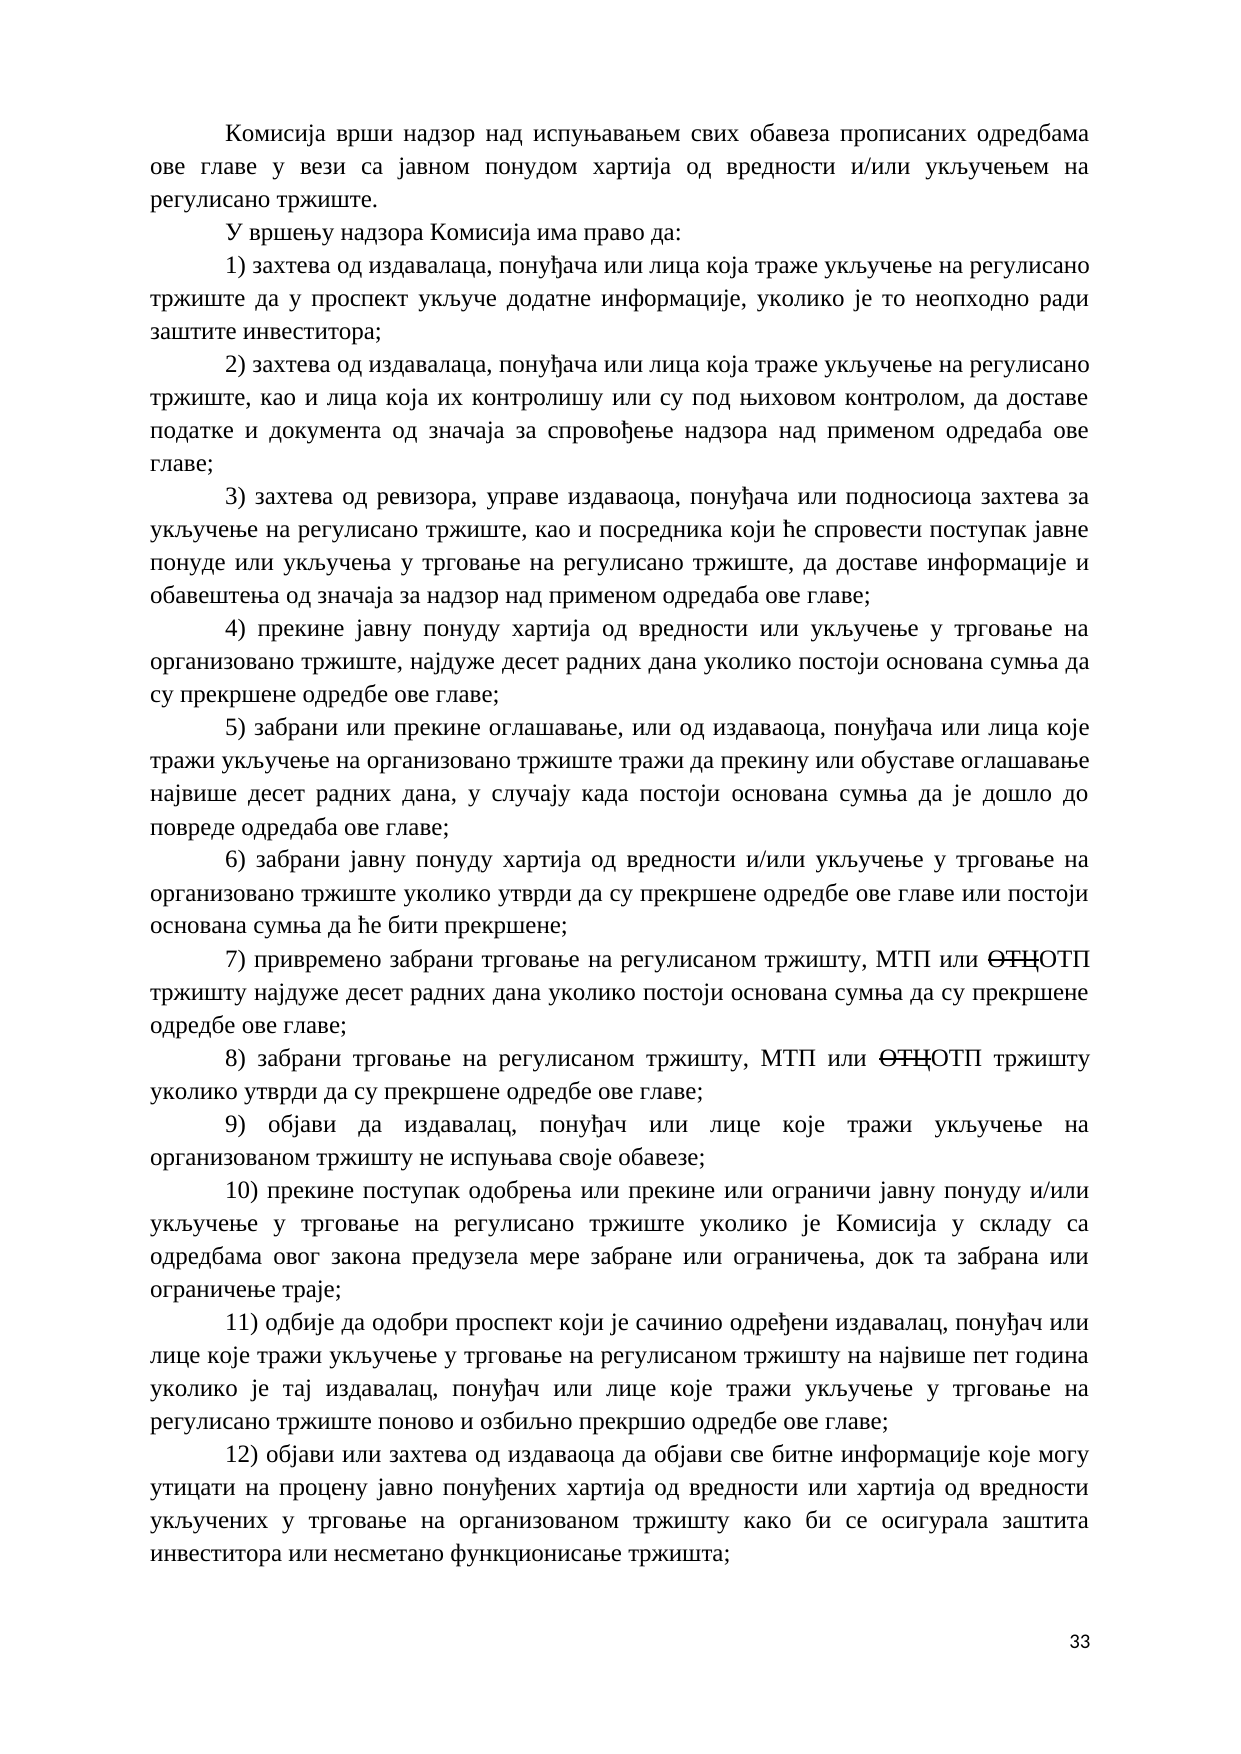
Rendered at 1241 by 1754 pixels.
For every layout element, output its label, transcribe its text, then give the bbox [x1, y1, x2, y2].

text 11) одбије да одобри проспект који је сачинио одређени издавалац, понуђач или лице које тражи укључење у трговање на регулисаном тржишту на највише пет година уколико је тај издавалац, понуђач или лице које тражи укључење у трговање на регулисано тржиште поново и озбиљно прекршио одредбе ове главе; [150, 1307, 1090, 1435]
text 5) забрани или прекине оглашавање, или од издаваоца, понуђача или лица које тражи укључење на организовано тржиште тражи да прекину или обуставе оглашавање највише десет радних дана, у случају када постоји основана сумња да је дошло до повреде одредаба ове главе; [150, 712, 1090, 840]
text 8) забрани трговање на регулисаном тржишту, МТП или ОТЦОТП тржишту уколико утврди да су прекршене одредбе ове главе; [150, 1043, 1090, 1104]
text 3) захтева од ревизора, управе издаваоца, понуђача или подносиоца захтева за укључење на регулисано тржиште, као и посредника који ће спровести поступак јавне понуде или укључења у трговање на регулисано тржиште, да доставе информације и обавештења од значаја за надзор над применом одредаба ове главе; [150, 481, 1090, 609]
text 2) захтева од издавалаца, понуђача или лица која траже укључење на регулисано тржиште, као и лица која их контролишу или су под њиховом контролом, да доставе податке и документа од значаја за спровођење надзора над применом одредаба ове главе; [150, 349, 1090, 477]
text 12) објави или захтева од издаваоца да објави све битне информације које могу утицати на процену јавно понуђених хартија од вредности или хартија од вредности укључених у трговање на организованом тржишту како би се осигурала заштита инвеститора или несметано функционисање тржишта; [150, 1439, 1090, 1567]
text 7) привремено забрани трговање на регулисаном тржишту, МТП или ОТЦОТП тржишту најдуже десет радних дана уколико постоји основана сумња да су прекршене одредбе ове главе; [150, 944, 1090, 1038]
text 4) прекине јавну понуду хартија од вредности или укључење у трговање на организовано тржиште, најдуже десет радних дана уколико постоји основана сумња да су прекршене одредбе ове главе; [150, 613, 1090, 708]
text 9) објави да издавалац, понуђач или лице које тражи укључење на организованом тржишту не испуњава своје обавезе; [150, 1109, 1090, 1171]
text 6) забрани јавну понуду хартија од вредности и/или укључење у трговање на организовано тржиште уколико утврди да су прекршене одредбе ове главе или постоји основана сумња да ће бити прекршене; [150, 844, 1090, 939]
text Комисија врши надзор над испуњавањем свих обавеза прописаних одредбама ове главе у вези са јавном понудом хартија од вредности и/или укључењем на регулисано тржиште. [150, 118, 1090, 213]
text 10) прекине поступак одобрења или прекине или ограничи јавну понуду и/или укључење у трговање на регулисано тржиште уколико је Комисија у складу са одредбама овог закона предузела мере забране или ограничења, док та забрана или ограничење траје; [150, 1175, 1090, 1303]
text 1) захтева од издавалаца, понуђача или лица која траже укључење на регулисано тржиште да у проспект укључе додатне информације, уколико је то неопходно ради заштите инвеститора; [150, 250, 1090, 345]
text У вршењу надзора Комисија има право да: [150, 217, 1090, 246]
